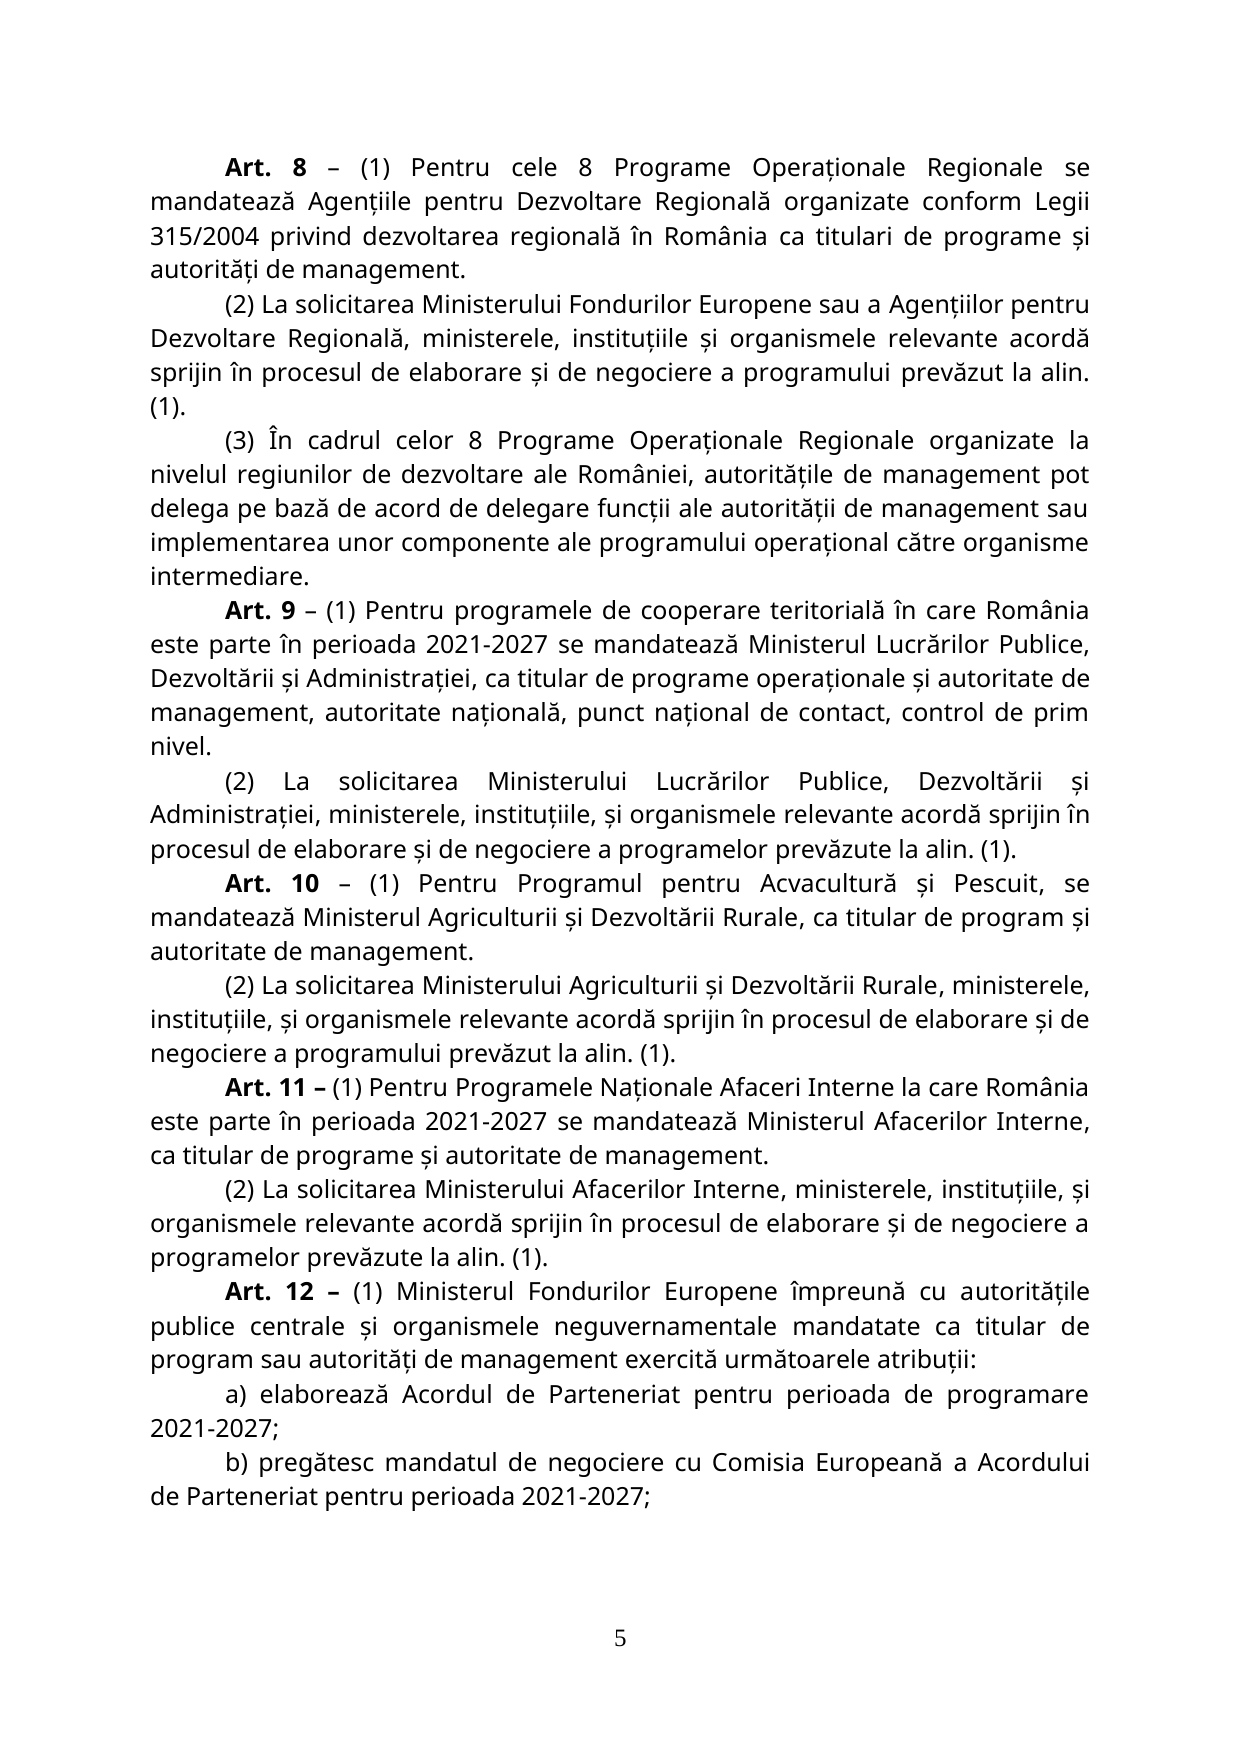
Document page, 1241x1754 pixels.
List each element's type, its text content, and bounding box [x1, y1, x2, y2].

text b) pregătesc mandatul de negociere cu Comisia Europeană a Acordului de Parteneriat pentru perioada 2021-2027; [150, 1444, 1090, 1512]
text (2) La solicitarea Ministerului Agriculturii și Dezvoltării Rurale, ministerele, instituțiile, și organismele relevante acordă sprijin în procesul de elaborare și de negociere a programului prevăzut la alin. (1). [150, 967, 1090, 1070]
text Art. 11 – (1) Pentru Programele Naționale Afaceri Interne la care România este parte în perioada 2021-2027 se mandatează Ministerul Afacerilor Interne, ca titular de programe și autoritate de management. [150, 1070, 1090, 1172]
text (2) La solicitarea Ministerului Afacerilor Interne, ministerele, instituțiile, și organismele relevante acordă sprijin în procesul de elaborare și de negociere a programelor prevăzute la alin. (1). [150, 1172, 1090, 1274]
text Art. 12 – (1) Ministerul Fondurilor Europene împreună cu autoritățile publice centrale și organismele neguvernamentale mandatate ca titular de program sau autorități de management exercită următoarele atribuții: [150, 1274, 1090, 1376]
text a) elaborează Acordul de Parteneriat pentru perioada de programare 2021-2027; [150, 1376, 1090, 1444]
text Art. 10 – (1) Pentru Programul pentru Acvacultură și Pescuit, se mandatează Ministerul Agriculturii și Dezvoltării Rurale, ca titular de program și autoritate de management. [150, 865, 1090, 967]
text (3) În cadrul celor 8 Programe Operaționale Regionale organizate la nivelul regiunilor de dezvoltare ale României, autoritățile de management pot delega pe bază de acord de delegare funcții ale autorității de management sau implementarea unor componente ale programului operațional către organisme intermediare. [150, 422, 1090, 593]
text (2) La solicitarea Ministerului Lucrărilor Publice, Dezvoltării și Administrației, ministerele, instituțiile, și organismele relevante acordă sprijin în procesul de elaborare și de negociere a programelor prevăzute la alin. (1). [150, 763, 1090, 865]
text Art. 9 – (1) Pentru programele de cooperare teritorială în care România este parte în perioada 2021-2027 se mandatează Ministerul Lucrărilor Publice, Dezvoltării și Administrației, ca titular de programe operaționale și autoritate de management, autoritate națională, punct național de contact, control de prim nivel. [150, 593, 1090, 763]
text Art. 8 – (1) Pentru cele 8 Programe Operaționale Regionale se mandatează Agențiile pentru Dezvoltare Regională organizate conform Legii 315/2004 privind dezvoltarea regională în România ca titulari de programe și autorități de management. [150, 150, 1090, 286]
text (2) La solicitarea Ministerului Fondurilor Europene sau a Agențiilor pentru Dezvoltare Regională, ministerele, instituțiile și organismele relevante acordă sprijin în procesul de elaborare și de negociere a programului prevăzut la alin. (1). [150, 286, 1090, 422]
